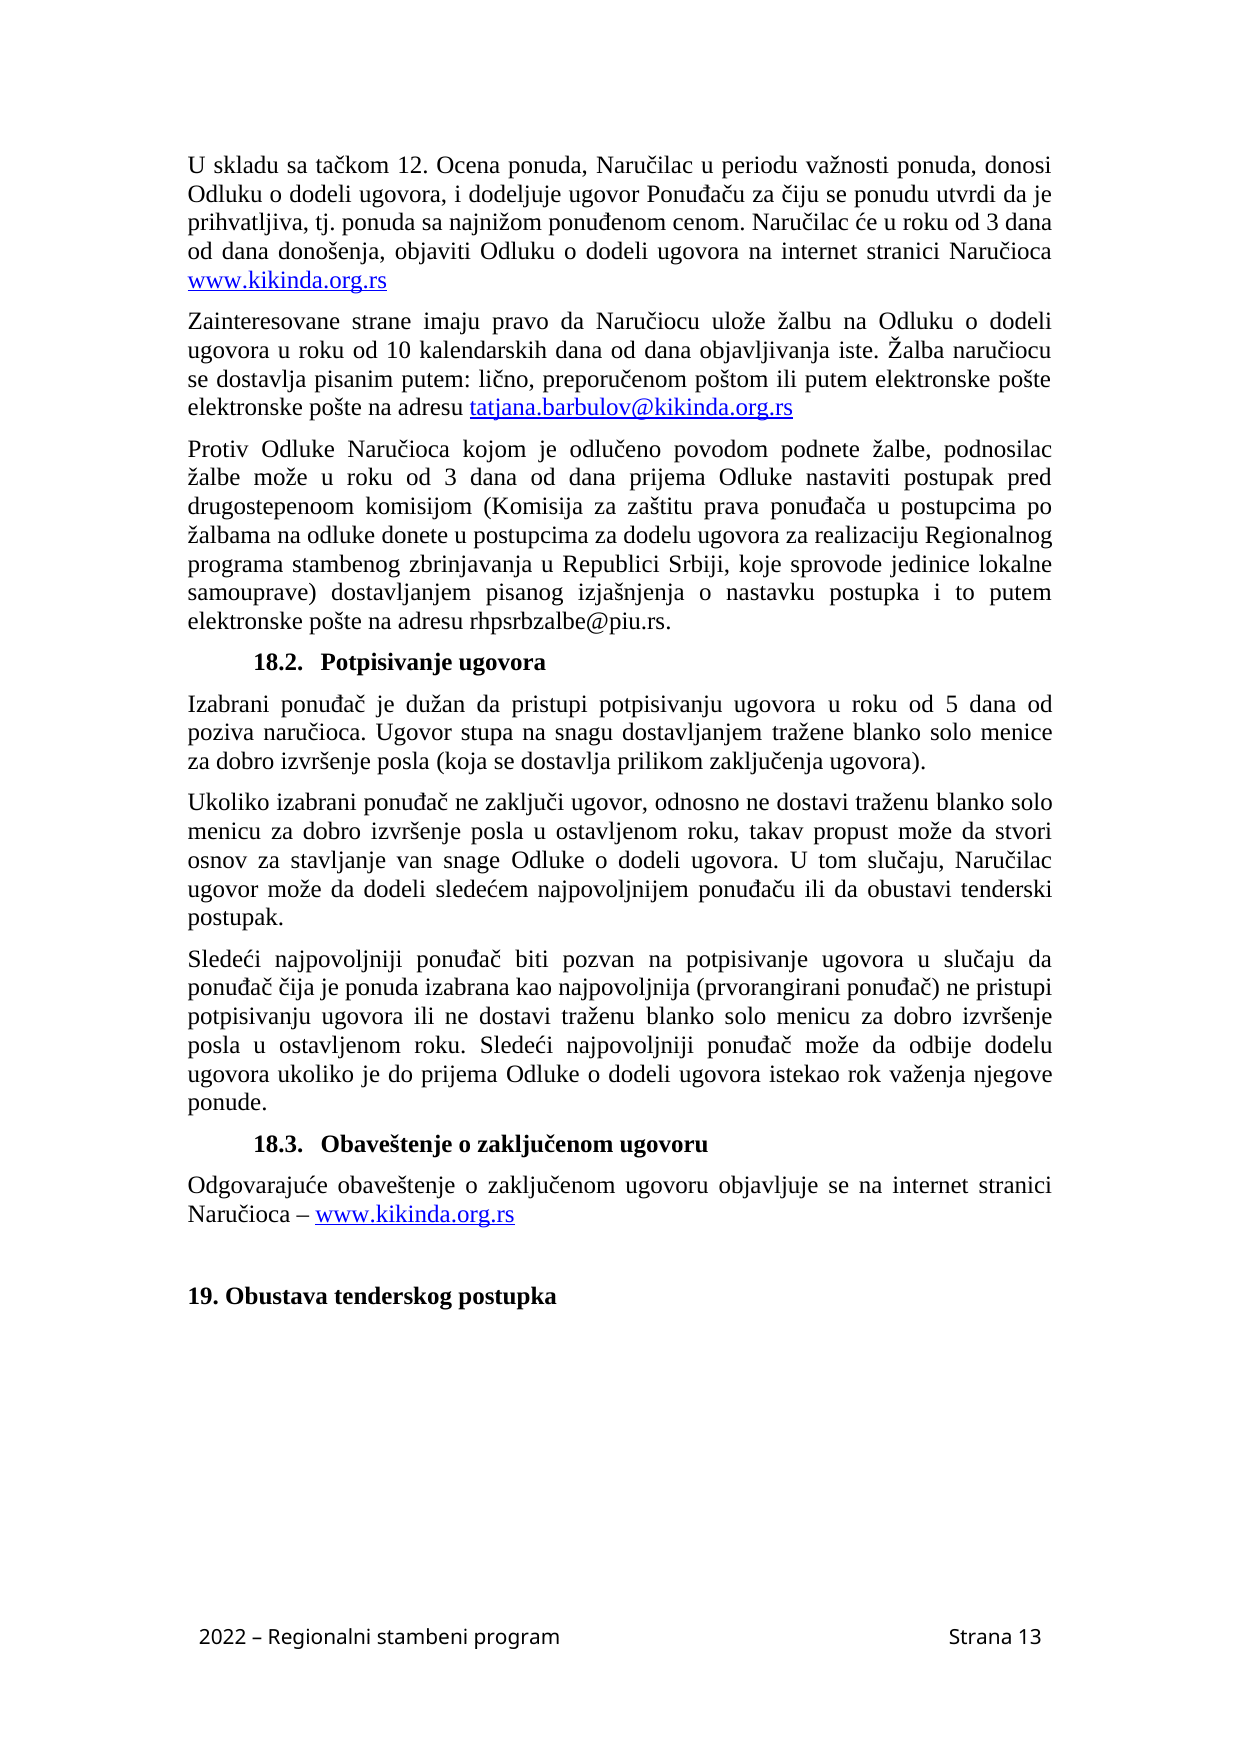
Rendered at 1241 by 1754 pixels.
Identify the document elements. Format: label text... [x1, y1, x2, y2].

text Odgovarajuće obaveštenje o zaključenom ugovoru objavljuje se na internet stranici Naručioca – www.kikinda.org.rs [187, 1170, 1053, 1227]
text Sledeći najpovoljniji ponuđač biti pozvan na potpisivanje ugovora u slučaju da ponuđač čija je ponuda izabrana kao najpovoljnija (prvorangirani ponuđač) ne pristupi potpisivanju ugovora ili ne dostavi traženu blanko solo menicu za dobro izvršenje posla u ostavljenom roku. Sledeći najpovoljniji ponuđač može da odbije dodelu ugovora ukoliko je do prijema Odluke o dodeli ugovora istekao rok važenja njegove ponude. [187, 944, 1053, 1116]
list Obustava tenderskog postupka [187, 1281, 1053, 1310]
text Protiv Odluke Naručioca kojom je odlučeno povodom podnete žalbe, podnosilac žalbe može u roku od 3 dana od dana prijema Odluke nastaviti postupak pred drugostepenoom komisijom (Komisija za zaštitu prava ponuđača u postupcima po žalbama na odluke donete u postupcima za dodelu ugovora za realizaciju Regionalnog programa stambenog zbrinjavanja u Republici Srbiji, koje sprovode jedinice lokalne samouprave) dostavljanjem pisanog izjašnjenja o nastavku postupka i to putem elektronske pošte na adresu rhpsrbzalbe@piu.rs. [187, 434, 1053, 635]
text Izabrani ponuđač je dužan da pristupi potpisivanju ugovora u roku od 5 dana od poziva naručioca. Ugovor stupa na snagu dostavljanjem tražene blanko solo menice za dobro izvršenje posla (koja se dostavlja prilikom zaključenja ugovora). [187, 689, 1053, 775]
text U skladu sa tačkom 12. Ocena ponuda, Naručilac u periodu važnosti ponuda, donosi Odluku o dodeli ugovora, i dodeljuje ugovor Ponuđaču za čiju se ponudu utvrdi da je prihvatljiva, tj. ponuda sa najnižom ponuđenom cenom. Naručilac će u roku od 3 dana od dana donošenja, objaviti Odluku o dodeli ugovora na internet stranici Naručioca www.kikinda.org.rs [187, 150, 1053, 294]
text Zainteresovane strane imaju pravo da Naručiocu ulože žalbu na Odluku o dodeli ugovora u roku od 10 kalendarskih dana od dana objavljivanja iste. Žalba naručiocu se dostavlja pisanim putem: lično, preporučenom poštom ili putem elektronske pošte elektronske pošte na adresu tatjana.barbulov@kikinda.org.rs [187, 306, 1053, 421]
list Obaveštenje o zaključenom ugovoru [253, 1129, 1053, 1157]
text Ukoliko izabrani ponuđač ne zaključi ugovor, odnosno ne dostavi traženu blanko solo menicu za dobro izvršenje posla u ostavljenom roku, takav propust može da stvori osnov za stavljanje van snage Odluke o dodeli ugovora. U tom slučaju, Naručilac ugovor može da dodeli sledećem najpovoljnijem ponuđaču ili da obustavi tenderski postupak. [187, 787, 1053, 931]
list Potpisivanje ugovora [253, 647, 1053, 676]
